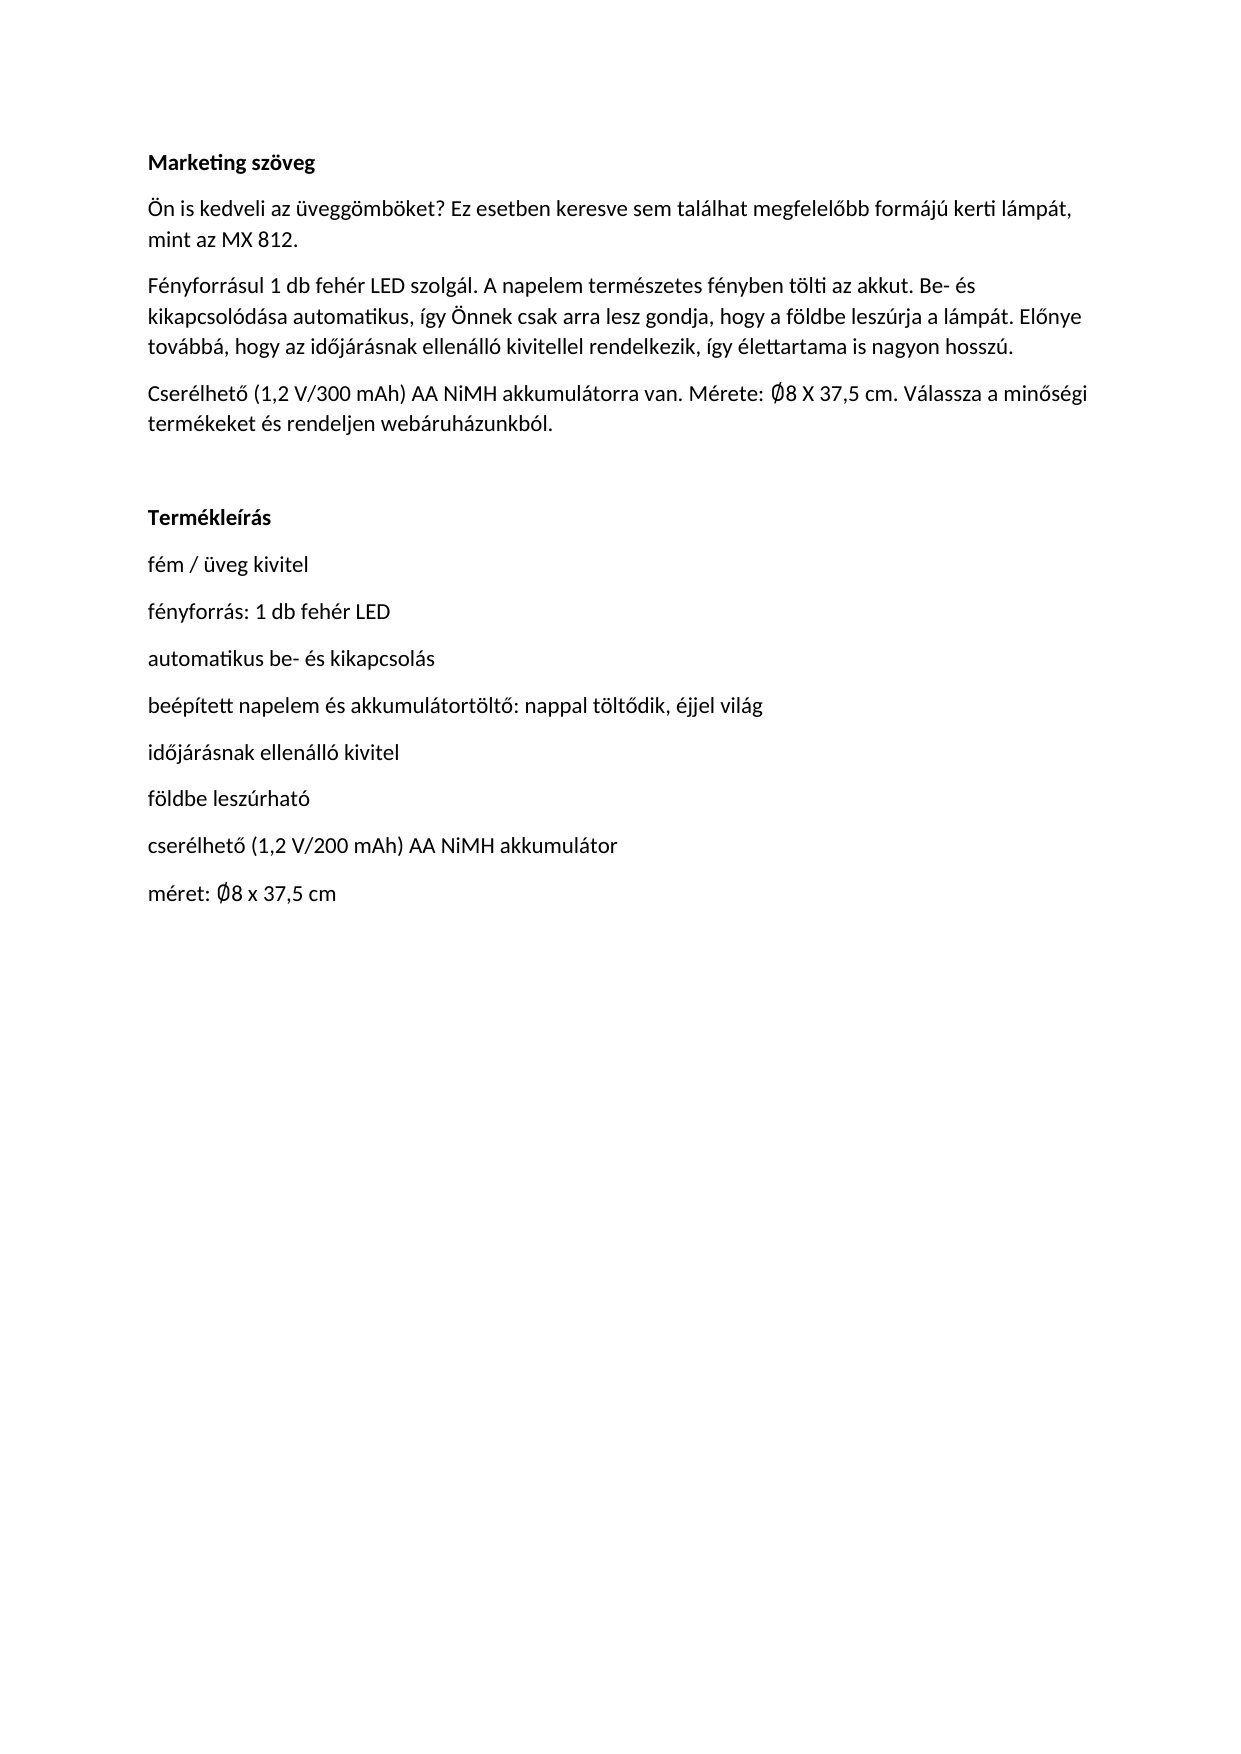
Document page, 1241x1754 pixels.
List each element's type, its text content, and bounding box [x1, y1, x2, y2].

text beépített napelem és akkumulátortöltő: nappal töltődik, éjjel világ [148, 691, 1093, 719]
text Cserélhető (1,2 V/300 mAh) AA NiMH akkumulátorra van. Mérete: ∅8 X 37,5 cm. Válassza a minőségi termékeket és rendeljen webáruházunkból. [148, 379, 1093, 437]
text időjárásnak ellenálló kivitel [148, 738, 1093, 766]
text Fényforrásul 1 db fehér LED szolgál. A napelem természetes fényben tölti az akkut. Be- és kikapcsolódása automatikus, így Önnek csak arra lesz gondja, hogy a földbe leszúrja a lámpát. Előnye továbbá, hogy az időjárásnak ellenálló kivitellel rendelkezik, így élettartama is nagyon hosszú. [148, 272, 1093, 360]
text földbe leszúrható [148, 784, 1093, 812]
text méret: ∅8 x 37,5 cm [148, 878, 1093, 907]
text Ön is kedveli az üveggömböket? Ez esetben keresve sem találhat megfelelőbb formájú kerti lámpát, mint az MX 812. [148, 194, 1093, 253]
text fényforrás: 1 db fehér LED [148, 597, 1093, 625]
text Marketing szöveg [148, 148, 1093, 176]
text fém / üveg kivitel [148, 550, 1093, 578]
text automatikus be- és kikapcsolás [148, 644, 1093, 672]
text Termékleírás [148, 503, 1093, 531]
text cserélhető (1,2 V/200 mAh) AA NiMH akkumulátor [148, 831, 1093, 859]
